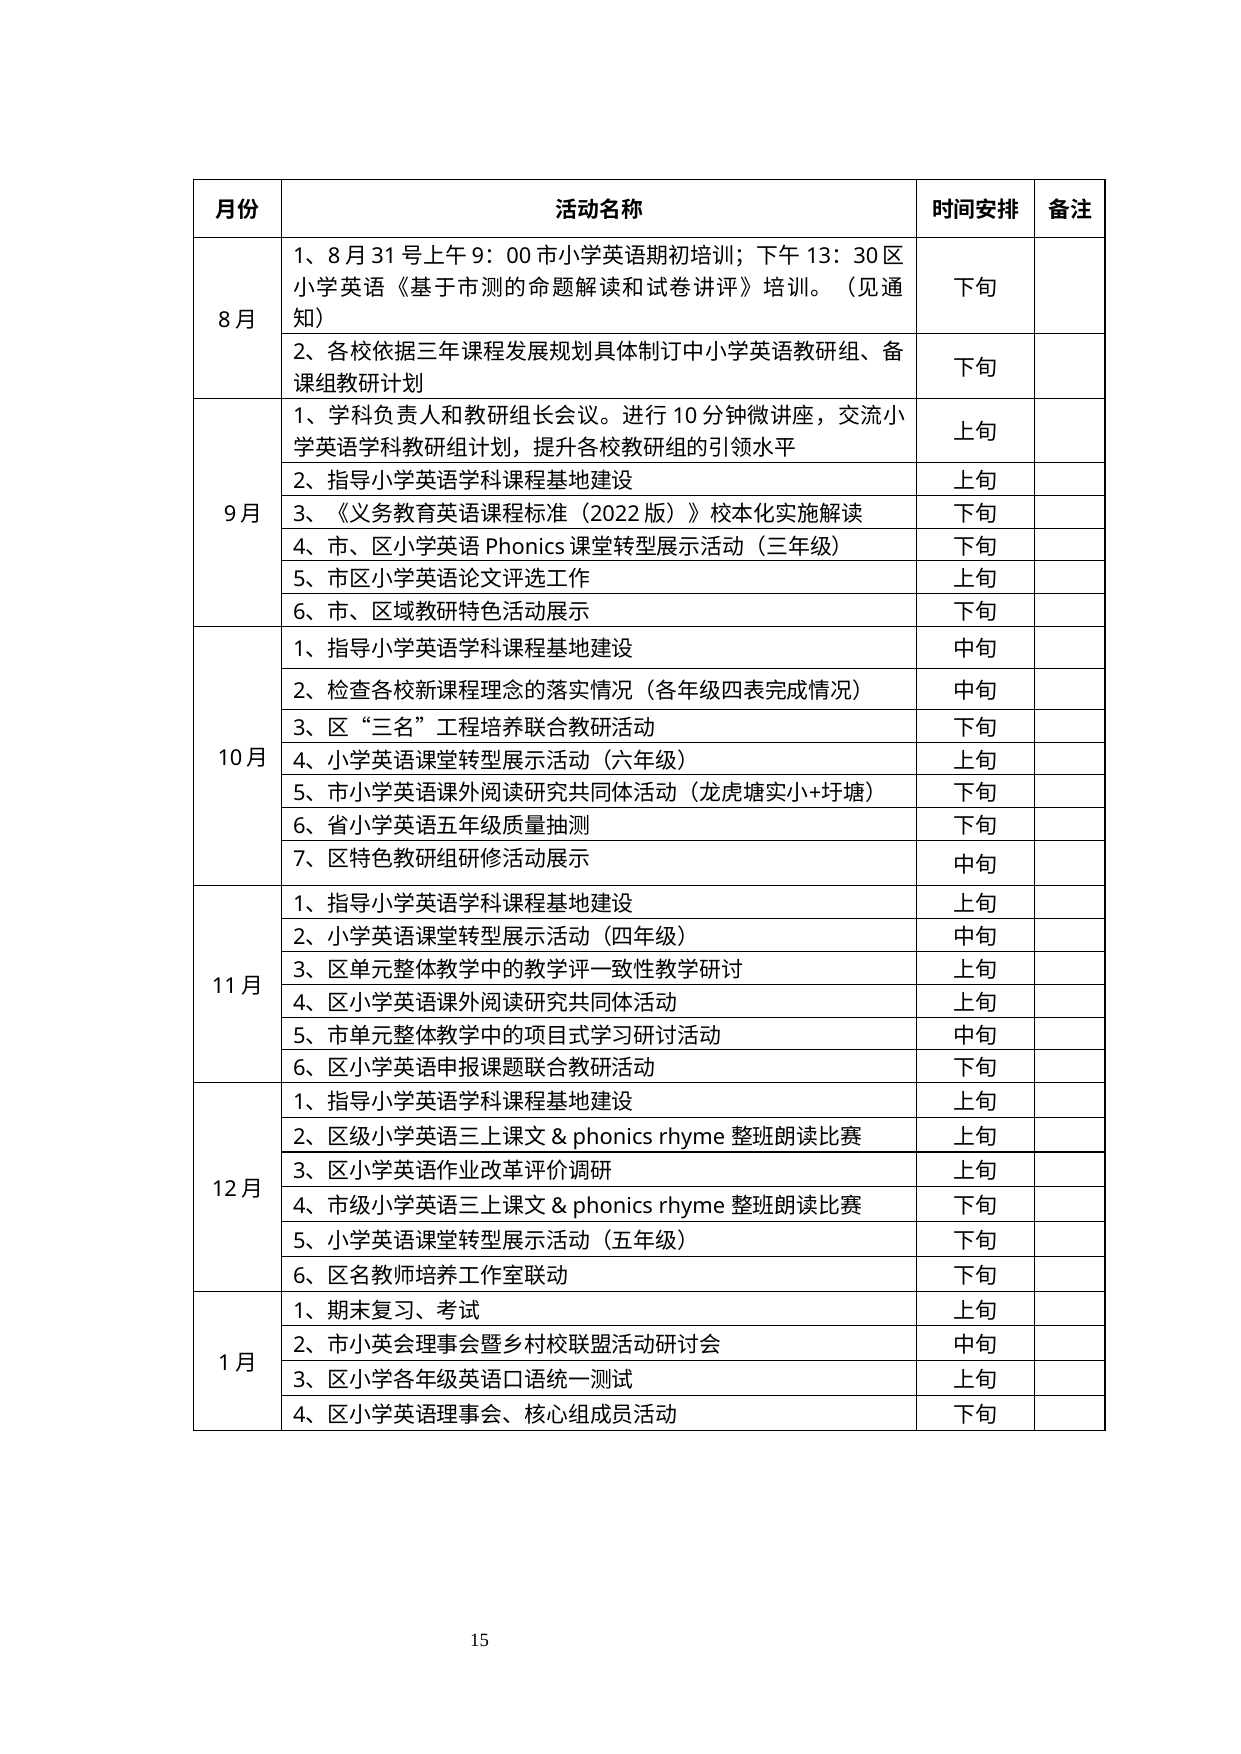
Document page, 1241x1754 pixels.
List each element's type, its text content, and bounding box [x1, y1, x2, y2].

table_cell 6、区小学英语申报课题联合教研活动 [282, 1050, 916, 1082]
table_cell 中旬 [917, 627, 1034, 667]
table_cell [1035, 985, 1104, 1017]
table_cell 5、市区小学英语论文评选工作 [282, 561, 916, 593]
table_cell 中旬 [917, 841, 1034, 885]
table_cell [1035, 561, 1104, 593]
table_cell [1035, 1018, 1104, 1049]
table_cell 下旬 [917, 334, 1034, 397]
table_cell [1035, 529, 1104, 560]
table_cell [1035, 1153, 1104, 1186]
table_cell 2、区级小学英语三上课文 & phonics rhyme 整班朗读比赛 [282, 1118, 916, 1151]
table_cell 上旬 [917, 743, 1034, 774]
table_cell 3、区小学英语作业改革评价调研 [282, 1153, 916, 1186]
table_cell 1、期末复习、考试 [282, 1292, 916, 1325]
table_cell [1035, 841, 1104, 885]
table_cell 3、区“三名”工程培养联合教研活动 [282, 710, 916, 742]
table_cell [1035, 496, 1104, 528]
table_cell 9月 [194, 399, 281, 626]
table_cell 1月 [194, 1292, 281, 1430]
table_cell [1035, 775, 1104, 807]
table_cell 中旬 [917, 1326, 1034, 1360]
table_cell 5、小学英语课堂转型展示活动（五年级） [282, 1222, 916, 1256]
table_cell 下旬 [917, 529, 1034, 560]
table_cell [1035, 743, 1104, 774]
table_cell 4、区小学英语课外阅读研究共同体活动 [282, 985, 916, 1017]
table_cell 中旬 [917, 919, 1034, 951]
table_cell 2、指导小学英语学科课程基地建设 [282, 463, 916, 495]
table_cell 8月 [194, 238, 281, 397]
table_cell [1035, 238, 1104, 333]
table_header 月份 [194, 180, 281, 237]
table_cell [1035, 627, 1104, 667]
table_cell 上旬 [917, 1118, 1034, 1151]
table_cell [1035, 808, 1104, 840]
table_cell 12月 [194, 1083, 281, 1291]
table_cell 上旬 [917, 561, 1034, 593]
table_cell 1、8月31号上午9：00市小学英语期初培训；下午13：30区小学英语《基于市测的命题解读和试卷讲评》培训。（见通知） [282, 238, 916, 333]
table_cell 1、指导小学英语学科课程基地建设 [282, 886, 916, 918]
table_cell 1、指导小学英语学科课程基地建设 [282, 1083, 916, 1117]
table_cell [1035, 886, 1104, 918]
table_cell 上旬 [917, 1361, 1034, 1395]
table_cell 4、市级小学英语三上课文 & phonics rhyme 整班朗读比赛 [282, 1187, 916, 1221]
table_cell 下旬 [917, 808, 1034, 840]
table_cell 下旬 [917, 1222, 1034, 1256]
table_cell [1035, 1292, 1104, 1325]
table_cell 下旬 [917, 1257, 1034, 1291]
table_cell 2、检查各校新课程理念的落实情况（各年级四表完成情况） [282, 669, 916, 709]
table_cell 3、区单元整体教学中的教学评一致性教学研讨 [282, 952, 916, 984]
table_cell [1035, 594, 1104, 626]
table_cell 3、《义务教育英语课程标准（2022版）》校本化实施解读 [282, 496, 916, 528]
table_cell [1035, 1118, 1104, 1151]
table_cell 上旬 [917, 886, 1034, 918]
table_cell 5、市单元整体教学中的项目式学习研讨活动 [282, 1018, 916, 1049]
table_cell 6、省小学英语五年级质量抽测 [282, 808, 916, 840]
table_cell [1035, 919, 1104, 951]
table_cell 上旬 [917, 985, 1034, 1017]
table_cell 3、区小学各年级英语口语统一测试 [282, 1361, 916, 1395]
table_cell 上旬 [917, 1083, 1034, 1117]
table_cell [1035, 1187, 1104, 1221]
table_cell [1035, 463, 1104, 495]
table_cell 2、市小英会理事会暨乡村校联盟活动研讨会 [282, 1326, 916, 1360]
table_cell 6、区名教师培养工作室联动 [282, 1257, 916, 1291]
table_cell 上旬 [917, 1292, 1034, 1325]
table_cell [1035, 1361, 1104, 1395]
table_cell 下旬 [917, 594, 1034, 626]
table_header 活动名称 [282, 180, 916, 237]
table_cell [1035, 1257, 1104, 1291]
table_cell 中旬 [917, 669, 1034, 709]
table_header 备注 [1035, 180, 1104, 237]
table_cell [1035, 1396, 1104, 1430]
table_cell 下旬 [917, 1187, 1034, 1221]
table_cell 1、学科负责人和教研组长会议。进行10分钟微讲座，交流小学英语学科教研组计划，提升各校教研组的引领水平 [282, 399, 916, 462]
table_cell 11月 [194, 886, 281, 1082]
table_cell [1035, 710, 1104, 742]
table_cell 下旬 [917, 1396, 1034, 1430]
table_cell 4、小学英语课堂转型展示活动（六年级） [282, 743, 916, 774]
table_cell 上旬 [917, 399, 1034, 462]
table_cell 4、市、区小学英语Phonics课堂转型展示活动（三年级） [282, 529, 916, 560]
table_cell [1035, 399, 1104, 462]
table_cell [1035, 1222, 1104, 1256]
table_cell 4、区小学英语理事会、核心组成员活动 [282, 1396, 916, 1430]
table_cell 下旬 [917, 710, 1034, 742]
table_cell 下旬 [917, 238, 1034, 333]
table_cell 10月 [194, 627, 281, 885]
table_cell [1035, 334, 1104, 397]
table_cell [1035, 1050, 1104, 1082]
table_cell [1035, 669, 1104, 709]
table_cell 下旬 [917, 496, 1034, 528]
table_cell 6、市、区域教研特色活动展示 [282, 594, 916, 626]
table_cell 下旬 [917, 775, 1034, 807]
table_cell 中旬 [917, 1018, 1034, 1049]
table_cell 5、市小学英语课外阅读研究共同体活动（龙虎塘实小+圩塘） [282, 775, 916, 807]
table_cell [1035, 952, 1104, 984]
table_cell [1035, 1326, 1104, 1360]
table_cell 上旬 [917, 1153, 1034, 1186]
table_cell 2、各校依据三年课程发展规划具体制订中小学英语教研组、备课组教研计划 [282, 334, 916, 397]
table_cell 上旬 [917, 952, 1034, 984]
table_cell 下旬 [917, 1050, 1034, 1082]
table_cell 1、指导小学英语学科课程基地建设 [282, 627, 916, 667]
table_cell 7、区特色教研组研修活动展示 [282, 841, 916, 885]
table_cell 上旬 [917, 463, 1034, 495]
table_header 时间安排 [917, 180, 1034, 237]
table_cell [1035, 1083, 1104, 1117]
table_cell 2、小学英语课堂转型展示活动（四年级） [282, 919, 916, 951]
